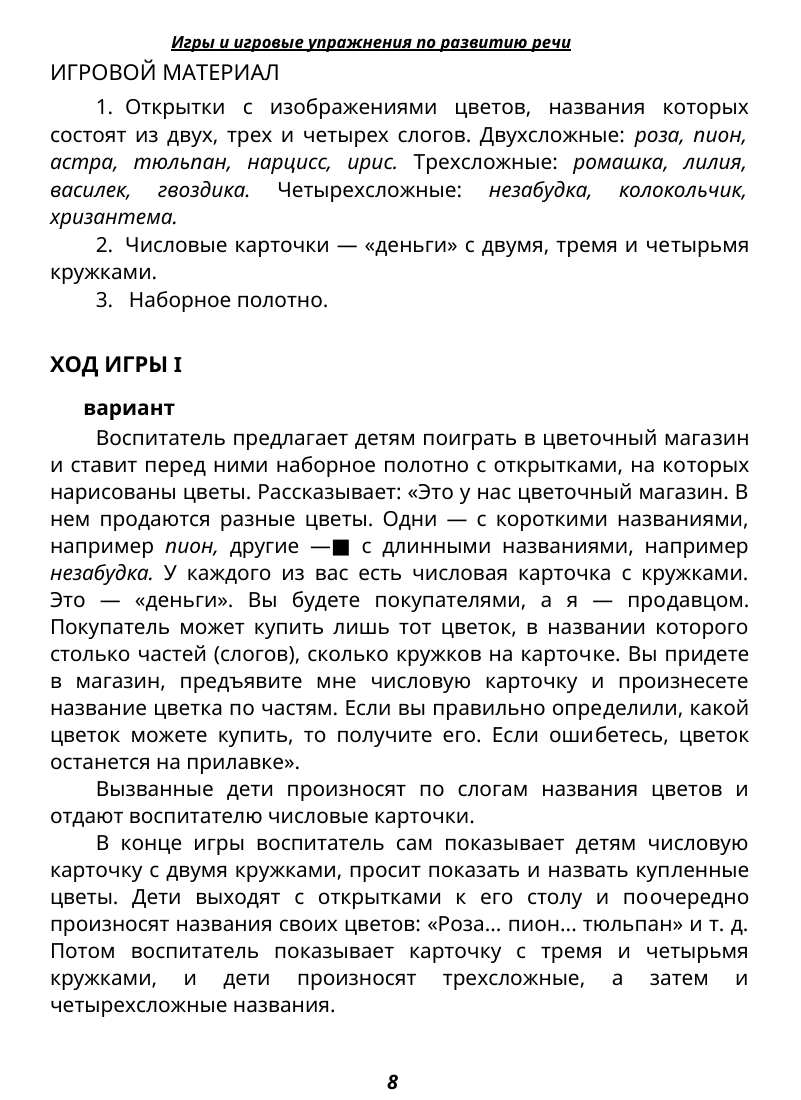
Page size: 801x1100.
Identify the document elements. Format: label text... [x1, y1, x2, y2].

list Открытки с изображениями цветов, названия которых состоят из двух, трех и четырех слогов. Двухсложные: роза, пион, астра, тюльпан, нарцисс, ирис. Трехсложные: ромашка, лилия, василек, гвоздика. Четырехсложные: незабудка, колокольчик, хризантема. [50, 93, 749, 230]
text Воспитатель предлагает детям поиграть в цветочный магазин и ставит перед ними наборное полотно с открытками, на которых нарисованы цветы. Рассказывает: «Это у нас цветочный магазин. В нем продаются разные цветы. Одни — с короткими названиями, например пион, другие —■ с длинными названиями, например незабудка. У каждого из вас есть числовая карточка с кружками. Это — «деньги». Вы будете покупателями, а я — продавцом. Покупатель может купить лишь тот цветок, в названии которого столько частей (слогов), сколько кружков на карточке. Вы придете в магазин, предъявите мне числовую карточку и произнесете название цветка по частям. Если вы правильно определили, какой цветок можете купить, то получите его. Если ошибетесь, цветок останется на прилавке». [50, 424, 749, 775]
text Вызванные дети произносят по слогам названия цветов и отдают воспитателю числовые карточки. [50, 775, 749, 829]
text В конце игры воспитатель сам показывает детям числовую карточку с двумя кружками, просит показать и назвать купленные цветы. Дети выходят с открытками к его столу и поочередно произносят названия своих цветов: «Роза... пион... тюльпан» и т. д. Потом воспитатель показывает карточку с тремя и четырьмя кружками, и дети произносят трехсложные, а затем и четырехсложные названия. [50, 829, 749, 1017]
text ХОД ИГРЫ I вариант [50, 338, 274, 424]
text ИГРОВОЙ МАТЕРИАЛ [50, 63, 749, 85]
list Числовые карточки — «деньги» с двумя, тремя и четырьмя кружками. [50, 230, 749, 285]
list Наборное полотно. [50, 285, 749, 313]
